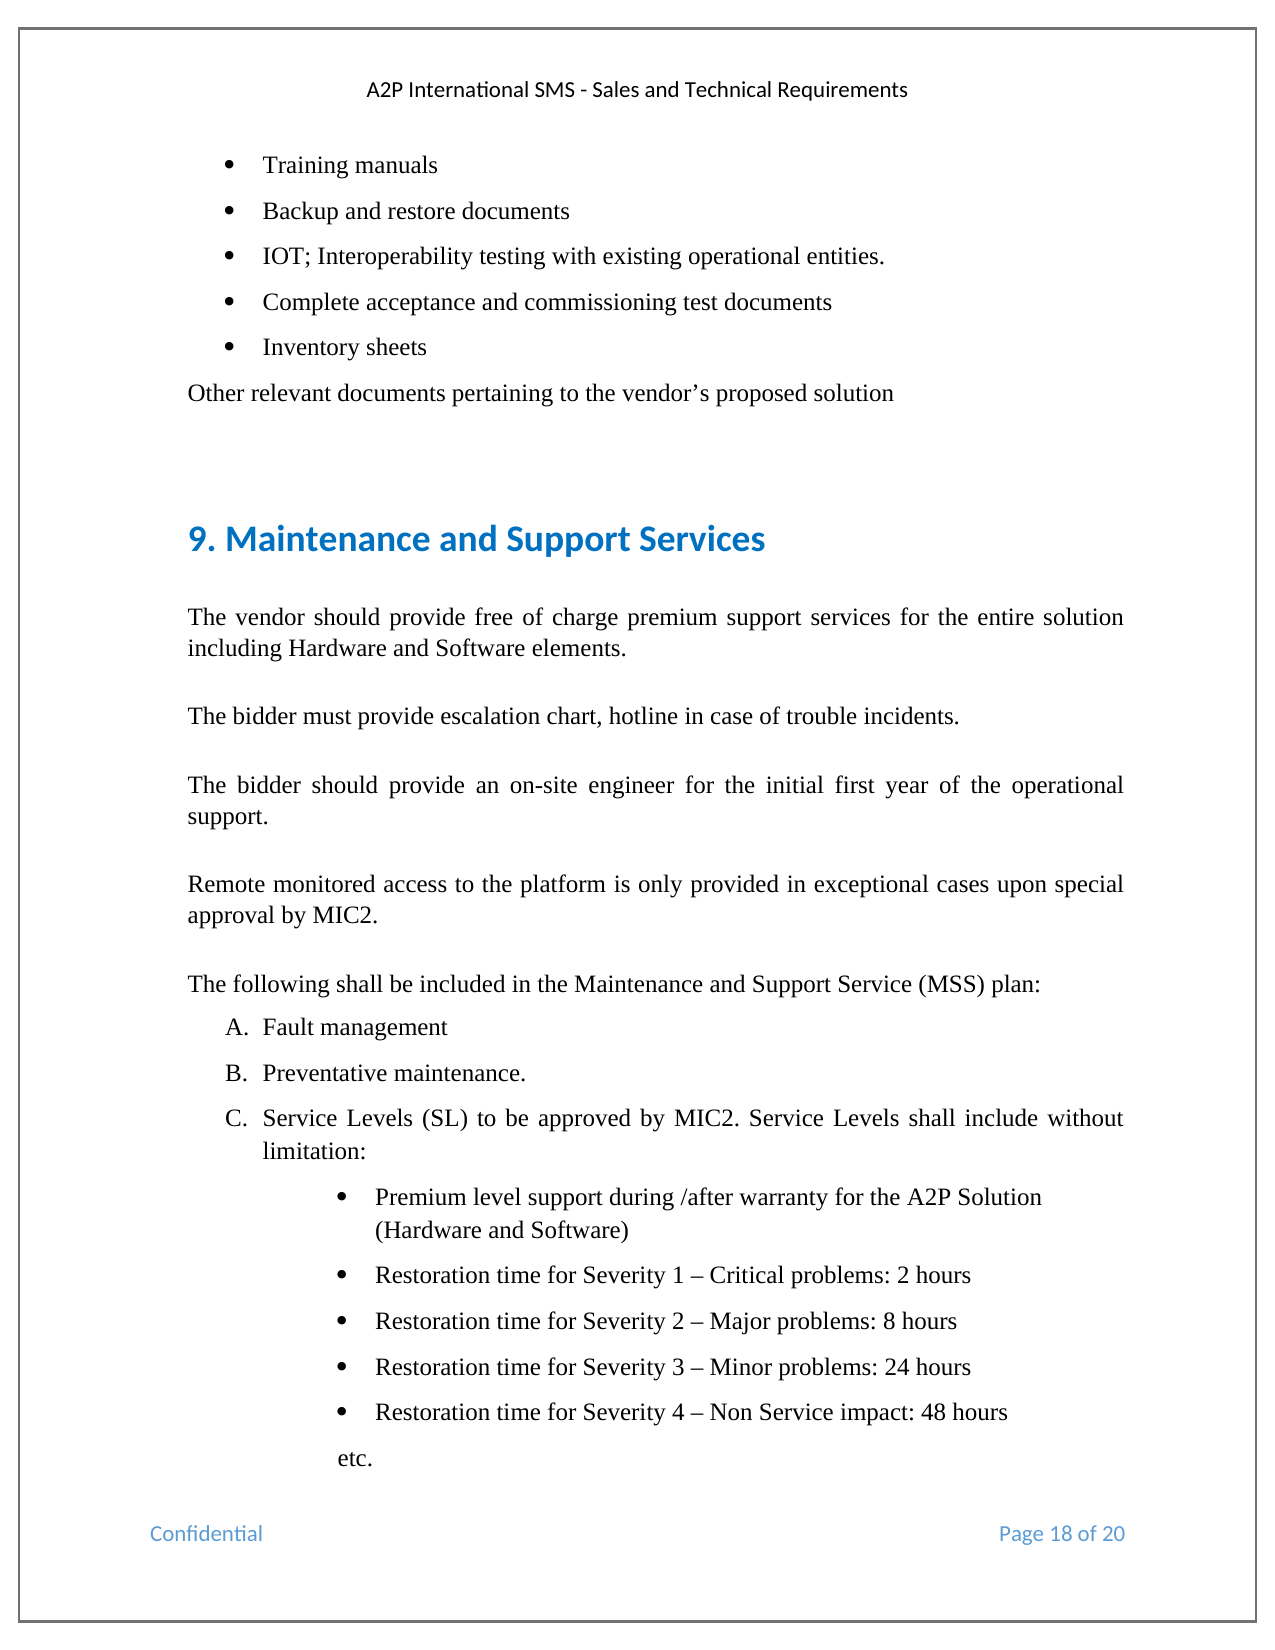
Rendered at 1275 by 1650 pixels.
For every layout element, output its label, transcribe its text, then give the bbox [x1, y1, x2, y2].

list Maintenance and Support Services [187, 514, 1125, 560]
text The bidder must provide escalation chart, hotline in case of trouble incidents. [187, 701, 1125, 730]
text The bidder should provide an on-site engineer for the initial first year of the operational support. [187, 770, 1125, 829]
list etc. [337, 1443, 1125, 1471]
list Inventory sheets [225, 332, 1125, 361]
list Fault management [225, 1012, 1125, 1041]
text The vendor should provide free of charge premium support services for the entire solution including Hardware and Software elements. [187, 602, 1125, 661]
list Restoration time for Severity 2 – Major problems: 8 hours [337, 1306, 1125, 1335]
list Service Levels (SL) to be approved by MIC2. Service Levels shall include without limitation: [225, 1103, 1125, 1165]
list Restoration time for Severity 1 – Critical problems: 2 hours [337, 1261, 1125, 1289]
text The following shall be included in the Maintenance and Support Service (MSS) plan: [187, 969, 1125, 998]
list Backup and restore documents [225, 196, 1125, 225]
list Restoration time for Severity 4 – Non Service impact: 48 hours [337, 1397, 1125, 1426]
list Preventative maintenance. [225, 1058, 1125, 1087]
text Other relevant documents pertaining to the vendor’s proposed solution [187, 378, 1125, 407]
text Remote monitored access to the platform is only provided in exceptional cases upon special approval by MIC2. [187, 869, 1125, 929]
list Restoration time for Severity 3 – Minor problems: 24 hours [337, 1352, 1125, 1380]
list Complete acceptance and commissioning test documents [225, 287, 1125, 316]
list Premium level support during /after warranty for the A2P Solution (Hardware and Software) [337, 1182, 1125, 1244]
list Training manuals [225, 150, 1125, 179]
list IOT; Interoperability testing with existing operational entities. [225, 241, 1125, 270]
